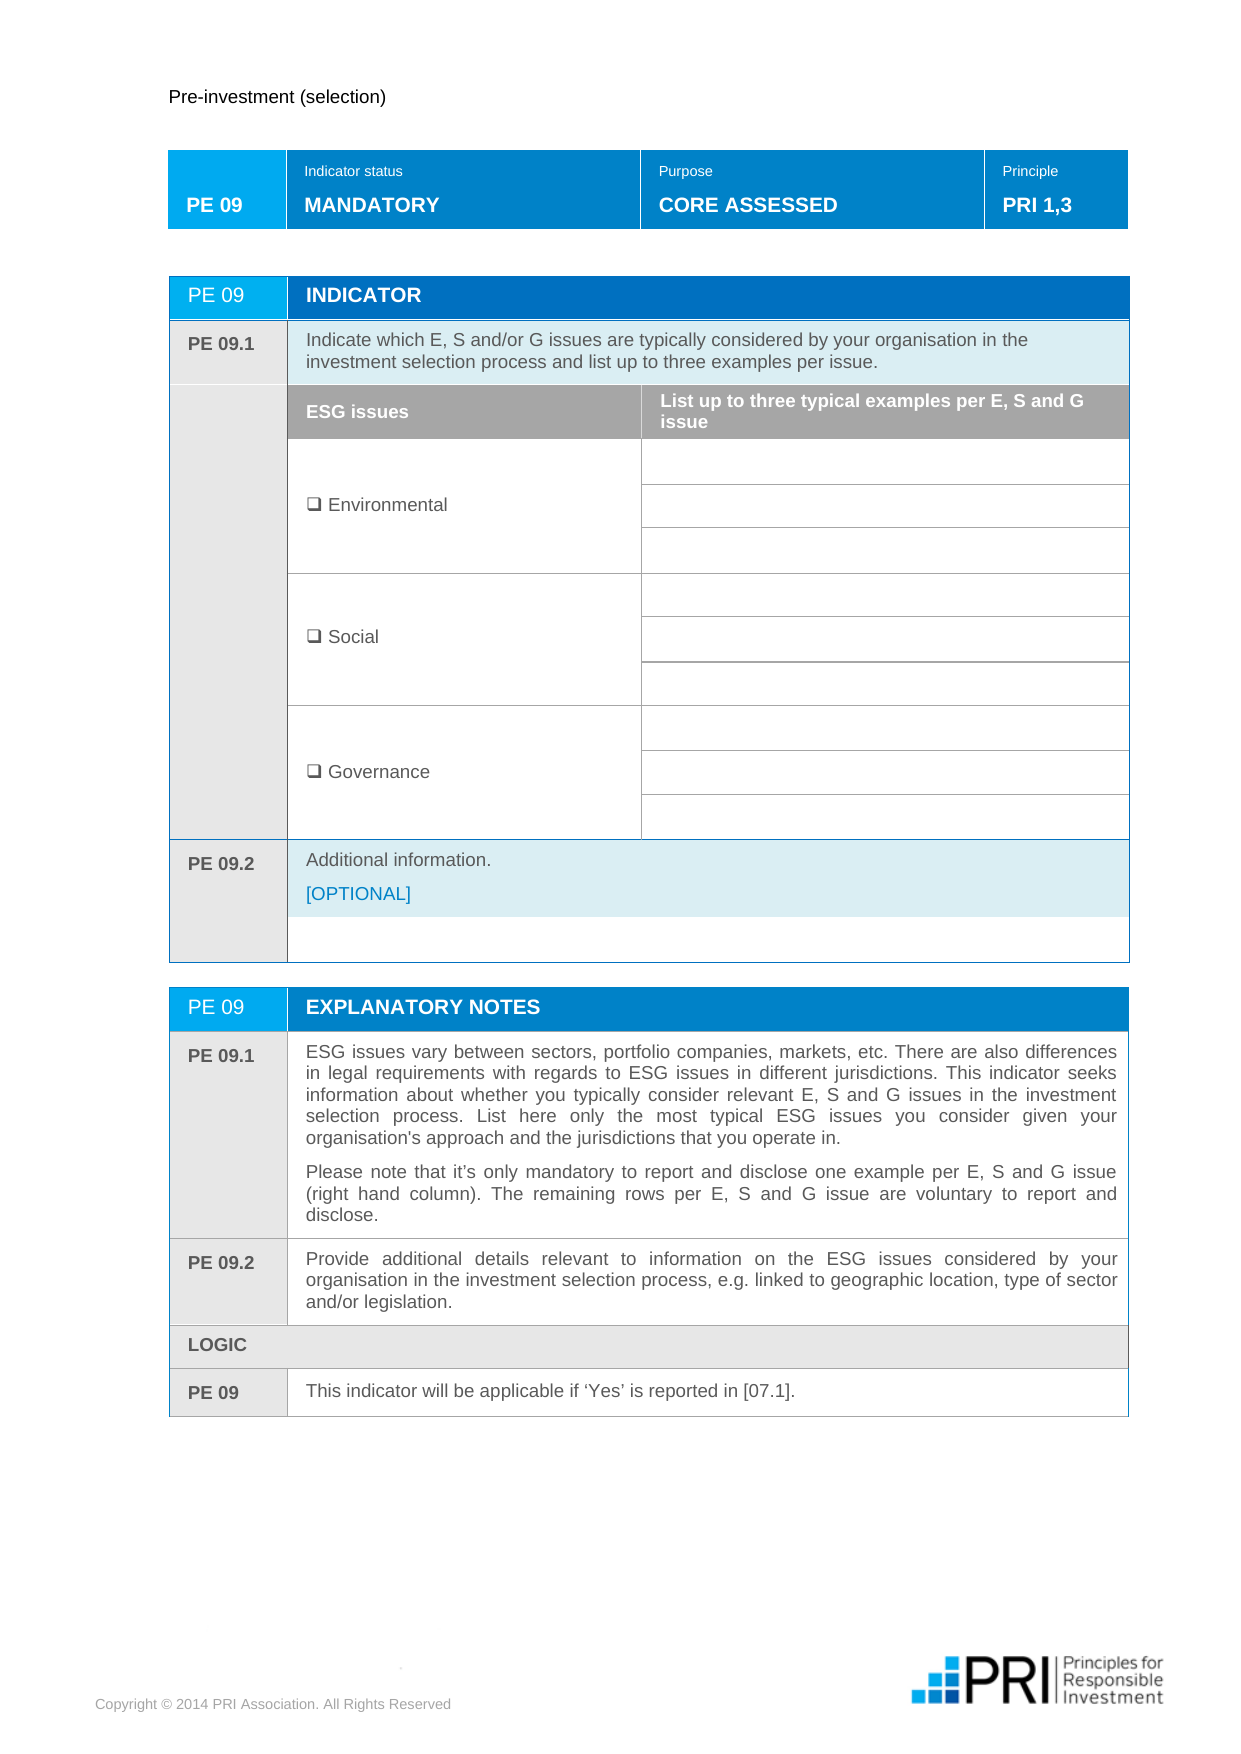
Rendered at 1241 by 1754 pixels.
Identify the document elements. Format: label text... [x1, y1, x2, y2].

table_cell Social [288, 574, 641, 705]
table_cell MANDATORY [287, 186, 640, 229]
table_cell ESG issues vary between sectors, portfolio companies, markets, etc. There are also differences in legal requirements with regards to ESG issues in different jurisdictions. This indicator seeks information about whether you typically consider relevant E, S and G issues in the investment selection process. List here only the most typical ESG issues you consider given your organisation's approach and the jurisdictions that you operate in. Please note that it’s only mandatory to report and disclose one example per E, S and G issue (right hand column). The remaining rows per E, S and G issue are voluntary to report and disclose. [288, 1032, 1128, 1238]
table_cell This indicator will be applicable if ‘Yes’ is reported in [07.1]. [288, 1369, 1128, 1416]
table_cell [288, 917, 1129, 962]
table_cell [642, 617, 1129, 661]
table_cell [642, 795, 1129, 839]
picture [405, 886, 409, 901]
table_cell [642, 485, 1129, 527]
table_cell Governance [288, 706, 641, 839]
table_cell [642, 439, 1129, 483]
picture [0, 1561, 1241, 1754]
table_cell [170, 385, 287, 839]
table_cell [642, 751, 1129, 794]
table_cell Additional information. [Optional] [288, 840, 1129, 917]
table_header Purpose [641, 150, 984, 186]
table_header Indicator status [287, 150, 640, 186]
table_header PE 09 [170, 277, 287, 319]
table_cell LOGIC [170, 1326, 1128, 1368]
table_header Principle [985, 150, 1128, 186]
table_cell PE 09.1 [170, 321, 287, 384]
table_cell PE 09.2 [170, 840, 287, 962]
table_cell List up to three typical examples per E, S and G issue [642, 385, 1129, 438]
table_header [168, 150, 286, 186]
table_cell PE 09.2 [170, 1239, 287, 1324]
table_cell Provide additional details relevant to information on the ESG issues considered by your organisation in the investment selection process, e.g. linked to geographic location, type of sector and/or legislation. [288, 1239, 1128, 1324]
table_header EXPLANATORY NOTES [288, 988, 1128, 1031]
table_cell CORE ASSESSED [641, 186, 984, 229]
table_header INDICATOR [288, 277, 1129, 319]
table_cell [642, 663, 1129, 705]
table_cell [642, 574, 1129, 616]
table_cell [642, 706, 1129, 750]
table_cell [642, 528, 1129, 572]
table_cell PE 09 [170, 1369, 287, 1416]
table_cell Indicate which E, S and/or G issues are typically considered by your organisation in the investment selection process and list up to three examples per issue. [288, 321, 1129, 384]
table_cell ESG issues [288, 385, 641, 438]
table_cell PE 09 [168, 186, 286, 229]
table_cell PE 09.1 [170, 1032, 287, 1238]
table_cell Environmental [288, 439, 641, 572]
table_header PE 09 [170, 988, 287, 1031]
table_cell PRI 1,3 [985, 186, 1128, 229]
